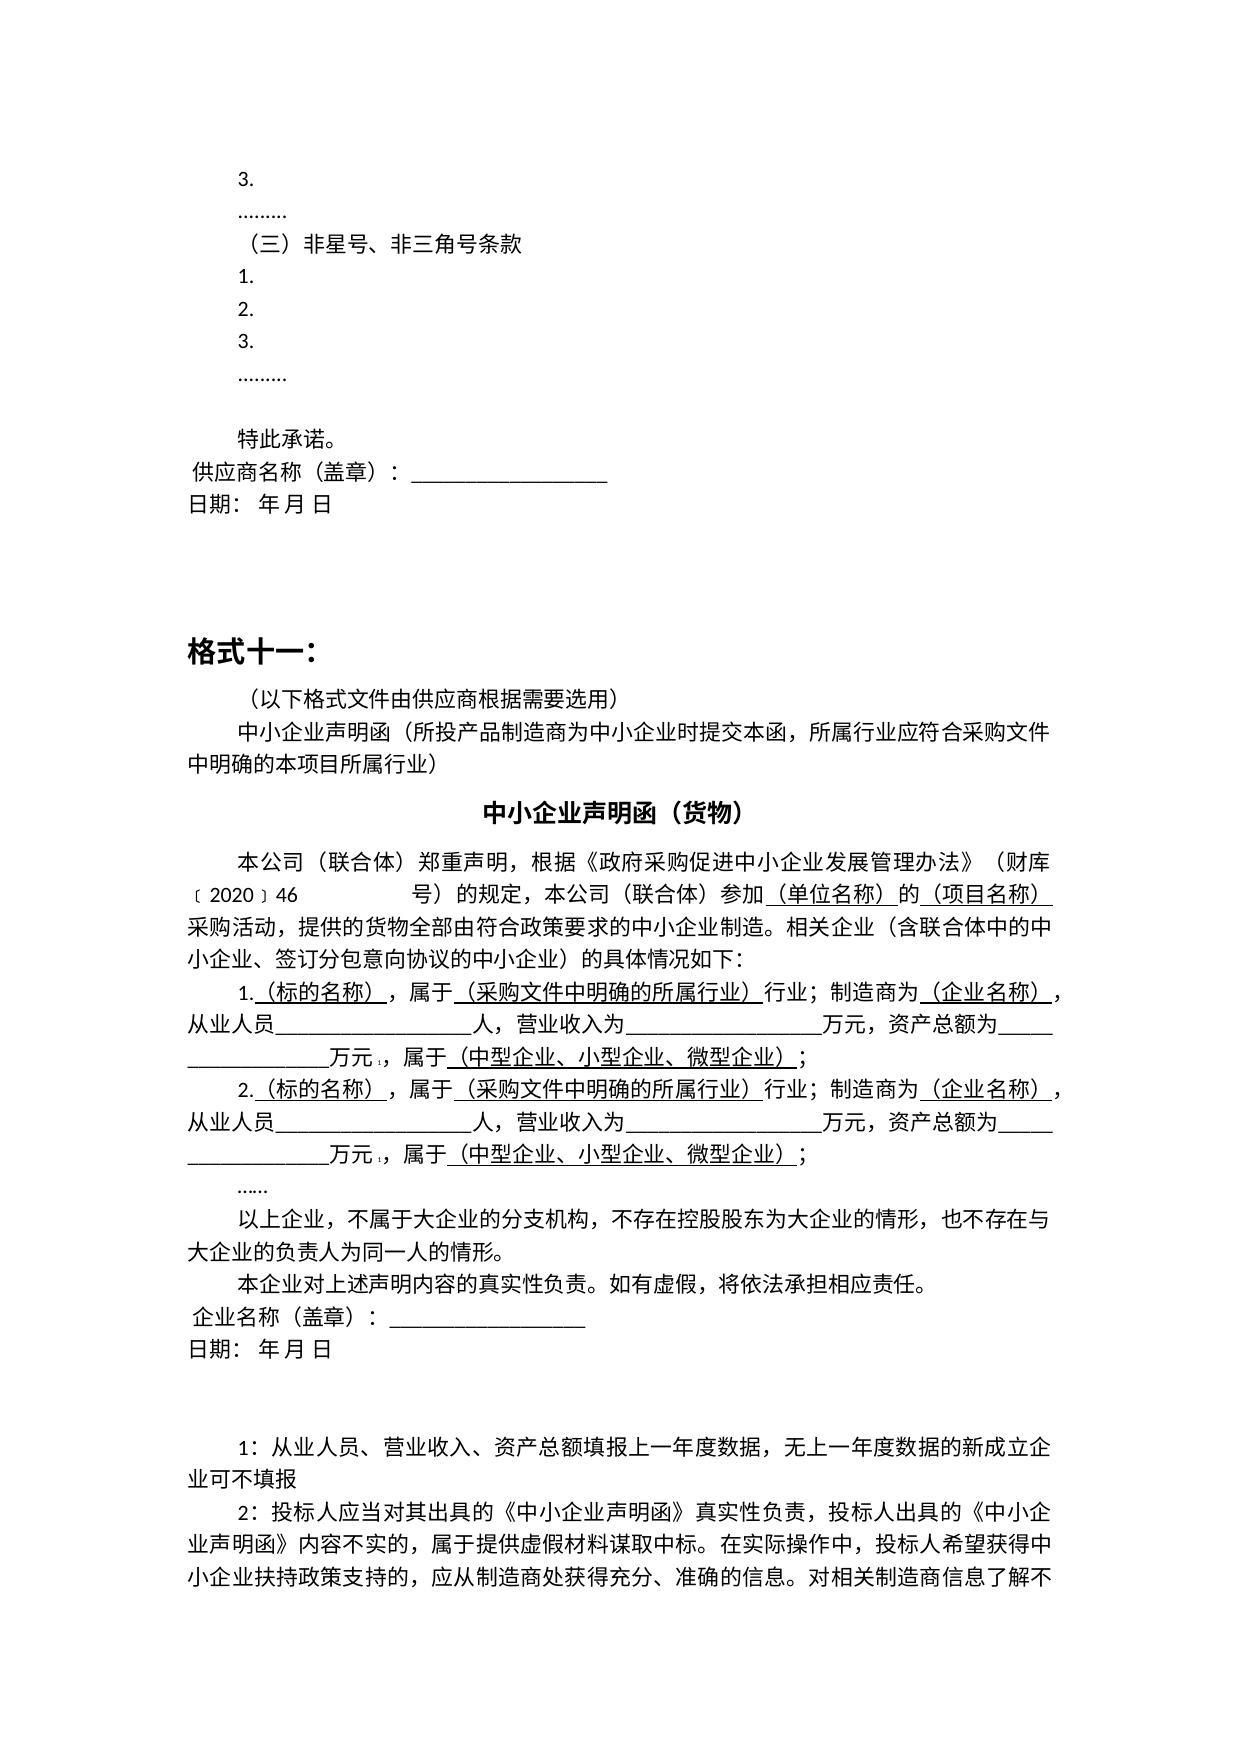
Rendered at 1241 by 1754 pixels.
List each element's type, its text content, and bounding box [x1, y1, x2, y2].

text （以下格式文件由供应商根据需要选用） [187, 682, 1053, 714]
text 3. [187, 324, 1053, 357]
text （三）非星号、非三角号条款 [187, 227, 1053, 259]
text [187, 1494, 1053, 1592]
text …… [187, 1169, 1053, 1202]
text 特此承诺。 [187, 422, 1053, 454]
text ......... [187, 357, 1053, 422]
text 1. [187, 259, 1053, 292]
text 2.（标的名称），属于（采购文件中明确的所属行业）行业；制造商为（企业名称），从业人员__________________人，营业收入为__________________万元，资产总额为__________________万元1，属于（中型企业、小型企业、微型企业）； [187, 1072, 1053, 1169]
text 日期： 年 月 日 [187, 487, 1053, 519]
text 格式十一： [187, 617, 1053, 682]
text 以上企业，不属于大企业的分支机构，不存在控股股东为大企业的情形，也不存在与大企业的负责人为同一人的情形。 [187, 1202, 1053, 1267]
text 本企业对上述声明内容的真实性负责。如有虚假，将依法承担相应责任。 [187, 1267, 1053, 1299]
text 中小企业声明函（所投产品制造商为中小企业时提交本函，所属行业应符合采购文件中明确的本项目所属行业） [187, 714, 1053, 779]
text ......... [187, 194, 1053, 227]
text 日期： 年 月 日 [187, 1332, 1053, 1364]
text 1.（标的名称），属于（采购文件中明确的所属行业）行业；制造商为（企业名称），从业人员__________________人，营业收入为__________________万元，资产总额为__________________万元1，属于（中型企业、小型企业、微型企业）； [187, 974, 1053, 1072]
text 中小企业声明函（货物） [187, 779, 1053, 844]
text 1：从业人员、营业收入、资产总额填报上一年度数据，无上一年度数据的新成立企业可不填报 [187, 1429, 1053, 1494]
text 供应商名称（盖章）：__________________ [187, 454, 1053, 487]
text 本公司（联合体）郑重声明，根据《政府采购促进中小企业发展管理办法》（财库﹝2020﹞46 号）的规定，本公司（联合体）参加（单位名称）的（项目名称）采购活动，提供的货物全部由符合政策要求的中小企业制造。相关企业（含联合体中的中小企业、签订分包意向协议的中小企业）的具体情况如下： [187, 844, 1053, 974]
text 2. [187, 292, 1053, 324]
text 3. [187, 162, 1053, 194]
text 企业名称（盖章）：__________________ [187, 1299, 1053, 1332]
